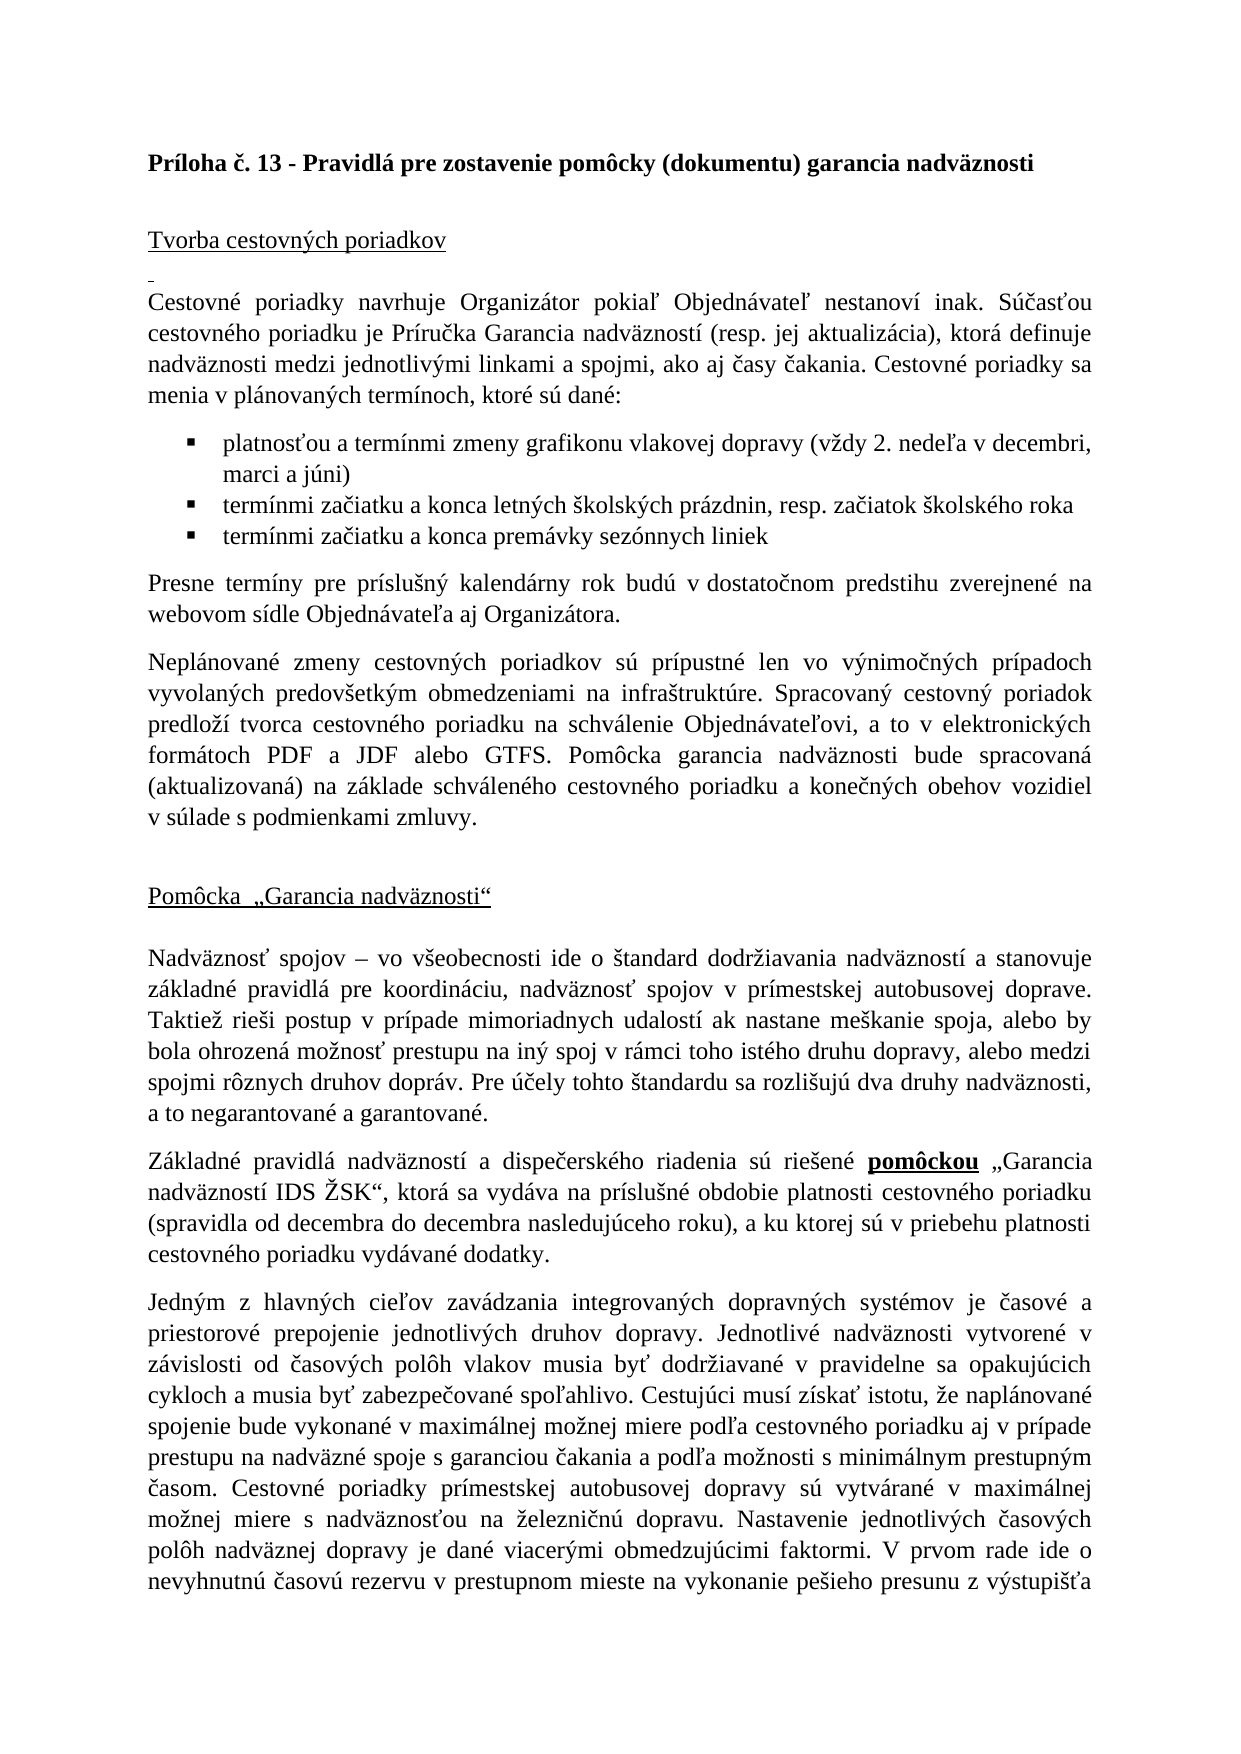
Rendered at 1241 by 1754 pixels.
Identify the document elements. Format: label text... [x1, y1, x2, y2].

text Pomôcka „Garancia nadväznosti“ [148, 881, 1093, 910]
text Cestovné poriadky navrhuje Organizátor pokiaľ Objednávateľ nestanoví inak. Súčasťou cestovného poriadku je Príručka Garancia nadväzností (resp. jej aktualizácia), ktorá definuje nadväznosti medzi jednotlivými linkami a spojmi, ako aj časy čakania. Cestovné poriadky sa menia v plánovaných termínoch, ktoré sú dané: [148, 287, 1093, 409]
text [148, 1287, 1093, 1595]
text Príloha č. 13 - Pravidlá pre zostavenie pomôcky (dokumentu) garancia nadväznosti [148, 148, 1093, 176]
list platnosťou a termínmi zmeny grafikonu vlakovej dopravy (vždy 2. nedeľa v decembri, marci a júni) [185, 428, 1093, 487]
text Tvorba cestovných poriadkov [148, 226, 1093, 254]
list termínmi začiatku a konca premávky sezónnych liniek [185, 521, 1093, 549]
text Neplánované zmeny cestovných poriadkov sú prípustné len vo výnimočných prípadoch vyvolaných predovšetkým obmedzeniami na infraštruktúre. Spracovaný cestovný poriadok predloží tvorca cestovného poriadku na schválenie Objednávateľovi, a to v elektronických formátoch PDF a JDF alebo GTFS. Pomôcka garancia nadväznosti bude spracovaná (aktualizovaná) na základe schváleného cestovného poriadku a konečných obehov vozidiel v súlade s podmienkami zmluvy. [148, 647, 1093, 831]
text Nadväznosť spojov – vo všeobecnosti ide o štandard dodržiavania nadväzností a stanovuje základné pravidlá pre koordináciu, nadväznosť spojov v prímestskej autobusovej doprave. Taktiež rieši postup v prípade mimoriadnych udalostí ak nastane meškanie spoja, alebo by bola ohrozená možnosť prestupu na iný spoj v rámci toho istého druhu dopravy, alebo medzi spojmi rôznych druhov dopráv. Pre účely tohto štandardu sa rozlišujú dva druhy nadväznosti, a to negarantované a garantované. [148, 943, 1093, 1127]
list termínmi začiatku a konca letných školských prázdnin, resp. začiatok školského roka [185, 490, 1093, 518]
text Presne termíny pre príslušný kalendárny rok budú v dostatočnom predstihu zverejnené na webovom sídle Objednávateľa aj Organizátora. [148, 568, 1093, 628]
text Základné pravidlá nadväzností a dispečerského riadenia sú riešené pomôckou „Garancia nadväzností IDS ŽSK“, ktorá sa vydáva na príslušné obdobie platnosti cestovného poriadku (spravidla od decembra do decembra nasledujúceho roku), a ku ktorej sú v priebehu platnosti cestovného poriadku vydávané dodatky. [148, 1146, 1093, 1268]
